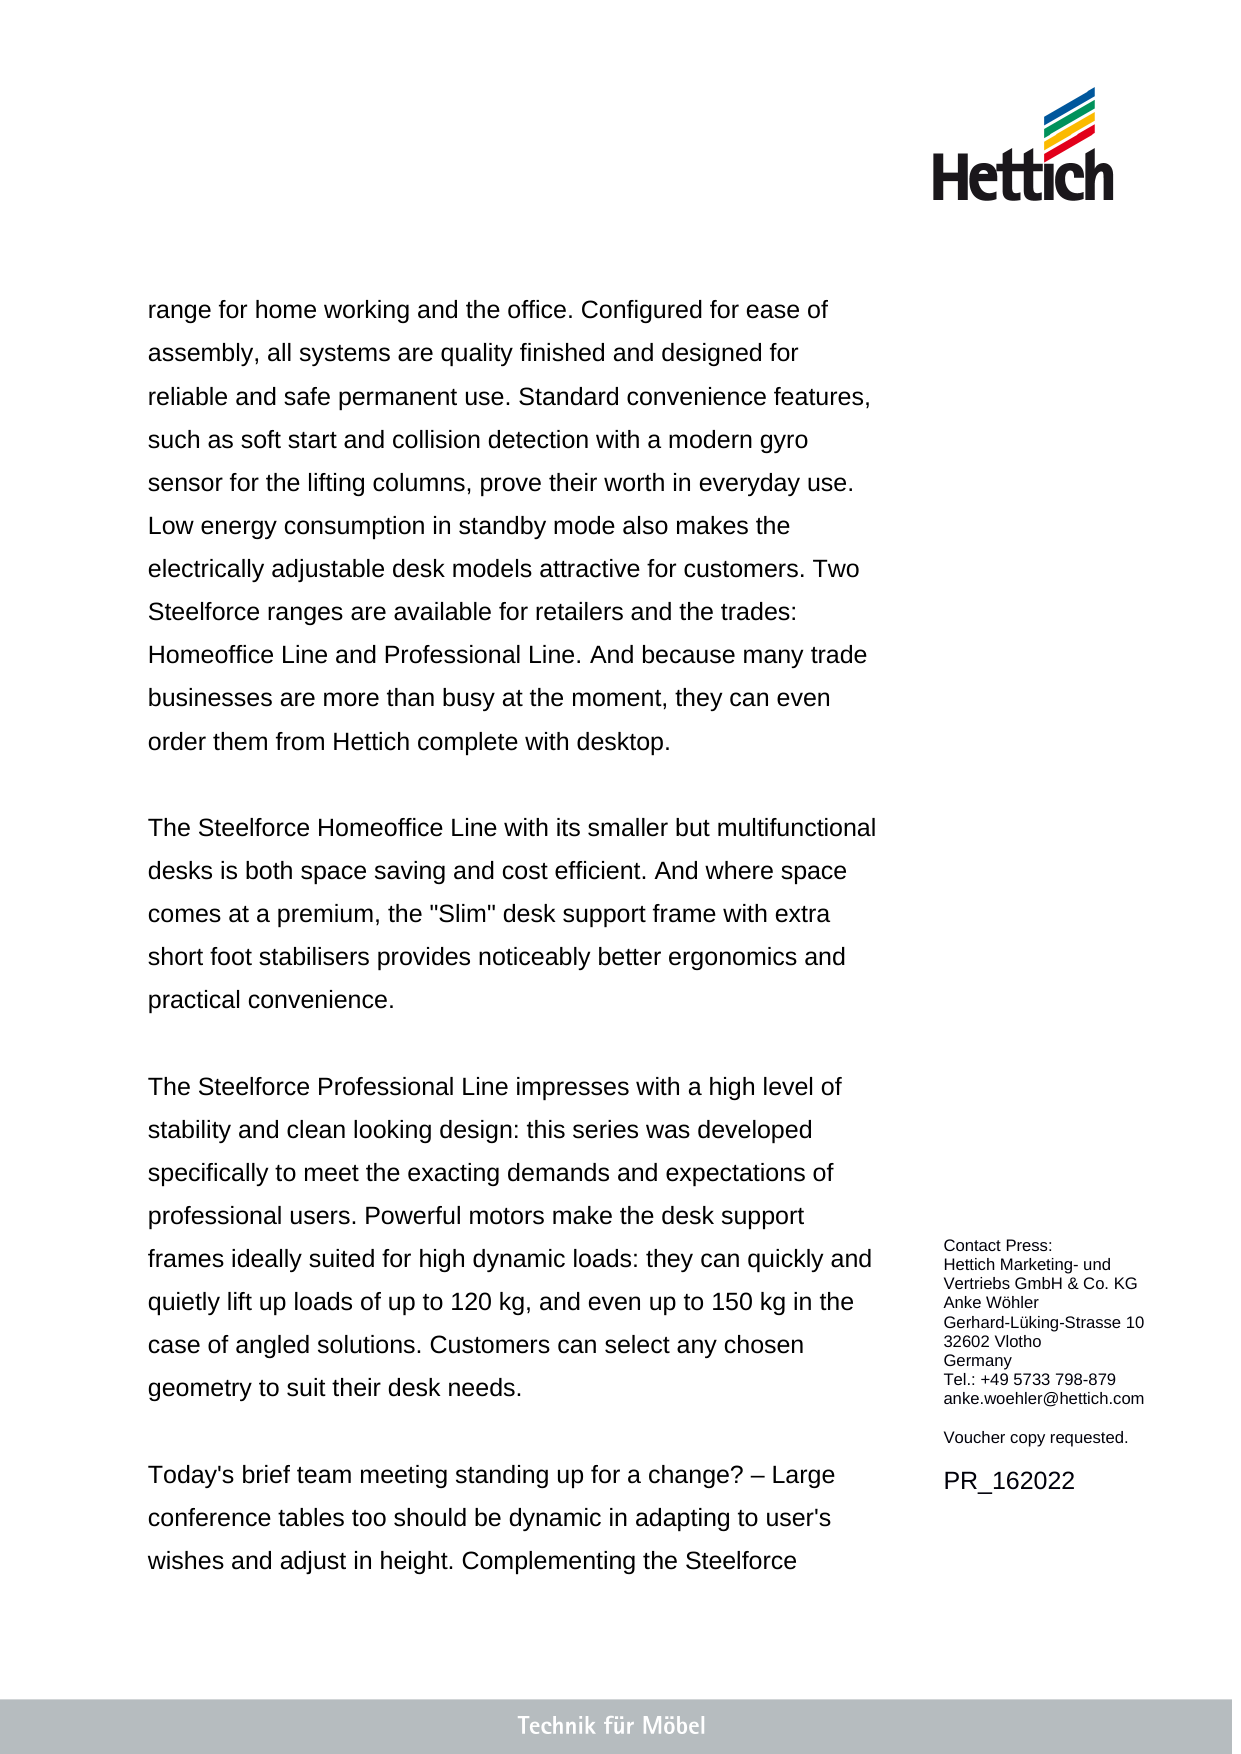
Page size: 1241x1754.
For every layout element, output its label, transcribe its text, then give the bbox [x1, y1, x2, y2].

text The Steelforce Homeoffice Line with its smaller but multifunctional desks is both space saving and cost efficient. And where space comes at a premium, the "Slim" desk support frame with extra short foot stabilisers provides noticeably better ergonomics and practical convenience. [148, 813, 886, 1014]
text The Steelforce Professional Line impresses with a high level of stability and clean looking design: this series was developed specifically to meet the exacting demands and expectations of professional users. Powerful motors make the desk support frames ideally suited for high dynamic loads: they can quickly and quietly lift up loads of up to 120 kg, and even up to 150 kg in the case of angled solutions. Customers can select any chosen geometry to suit their desk needs. [148, 1072, 886, 1402]
picture [0, 1636, 1232, 1754]
picture [0, 6, 1237, 263]
